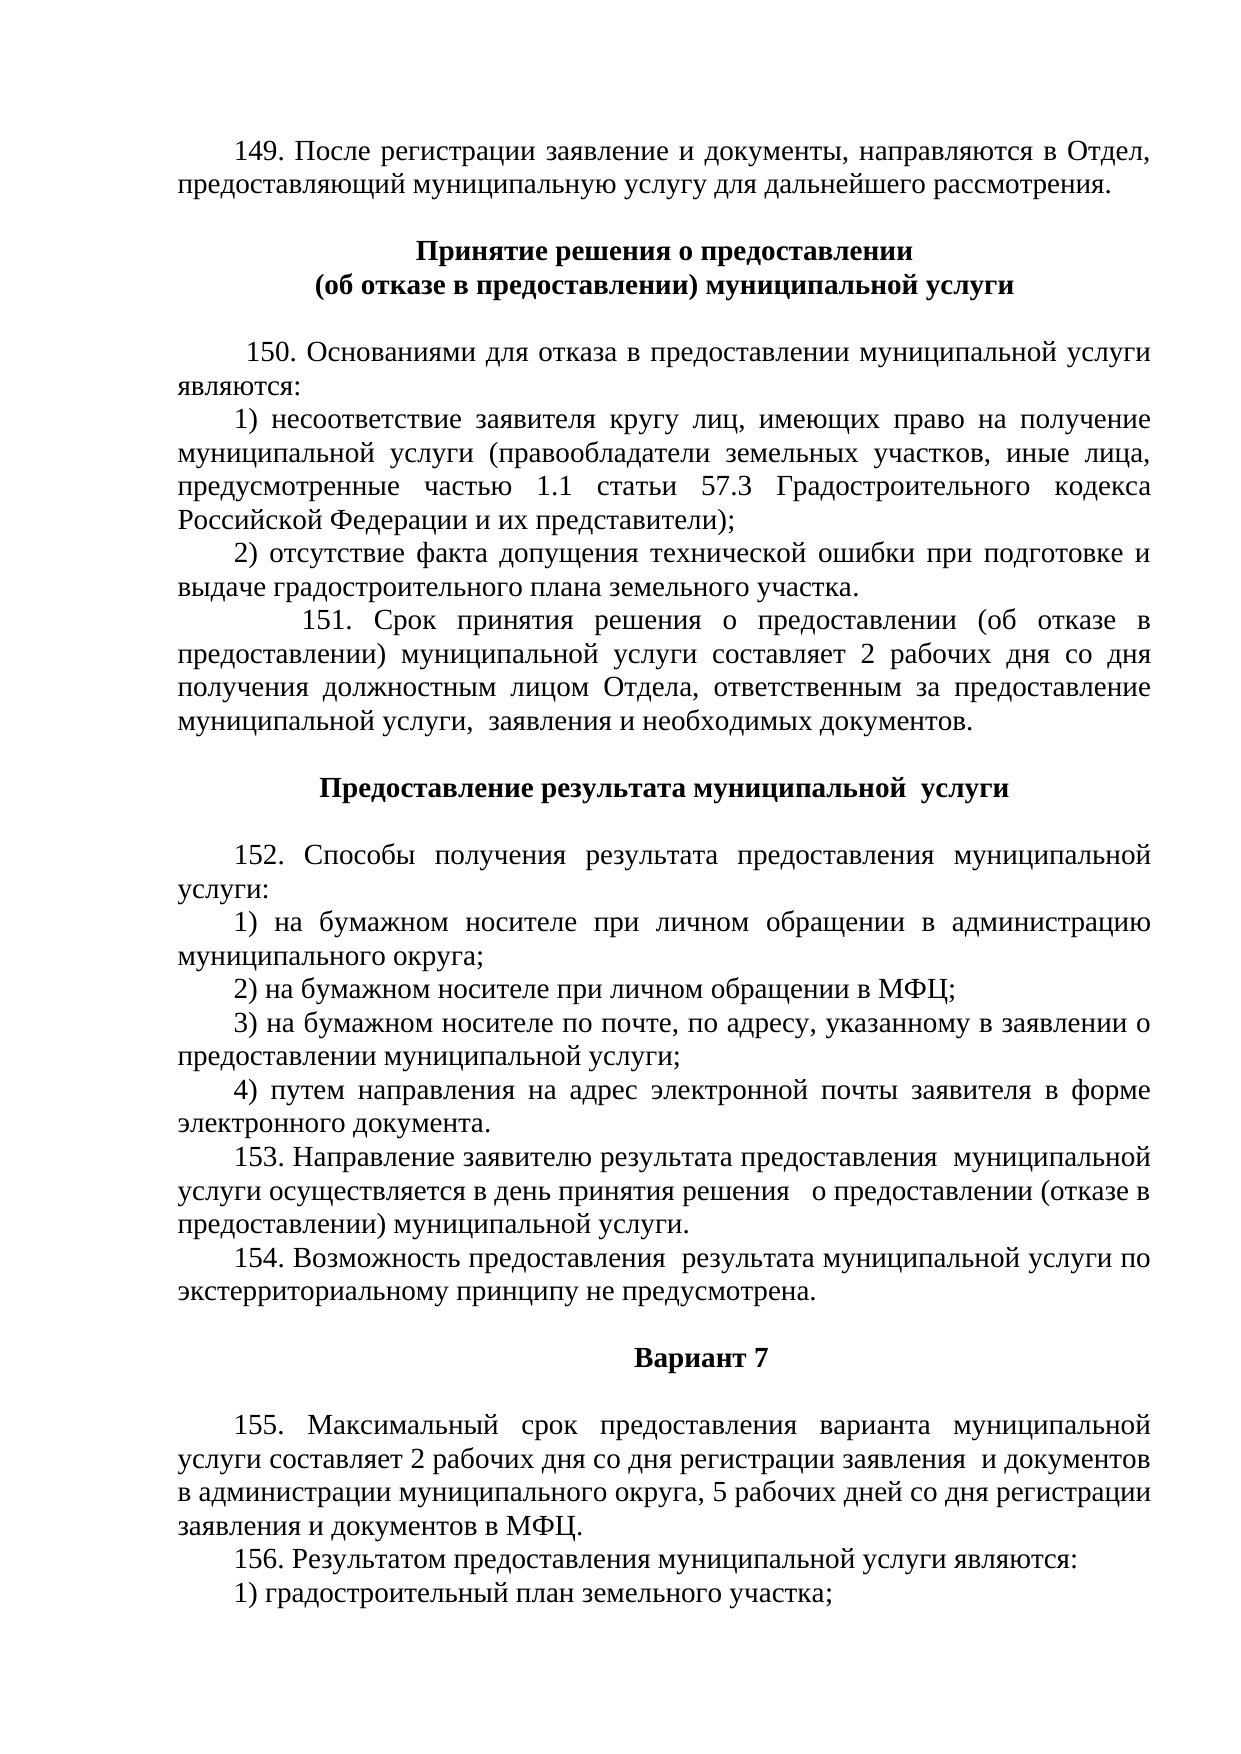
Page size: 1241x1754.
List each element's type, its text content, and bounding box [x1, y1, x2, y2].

text 154. Возможность предоставления результата муниципальной услуги по экстерриториальному принципу не предусмотрена. [177, 1240, 1152, 1307]
text 2) отсутствие факта допущения технической ошибки при подготовке и выдаче градостроительного плана земельного участка. [177, 535, 1152, 602]
text 1) на бумажном носителе при личном обращении в администрацию муниципального округа; [177, 904, 1152, 971]
title Предоставление результата муниципальной услуги [177, 770, 1152, 804]
text 1) градостроительный план земельного участка; [177, 1575, 1152, 1609]
text 151. Срок принятия решения о предоставлении (об отказе в предоставлении) муниципальной услуги составляет 2 рабочих дня со дня получения должностным лицом Отдела, ответственным за предоставление муниципальной услуги, заявления и необходимых документов. [177, 602, 1152, 737]
text Вариант 7 [177, 1340, 1152, 1374]
text 150. Основаниями для отказа в предоставлении муниципальной услуги являются: [177, 334, 1152, 401]
text 152. Способы получения результата предоставления муниципальной услуги: [177, 837, 1152, 904]
title Принятие решения о предоставлении [177, 233, 1152, 267]
text 2) на бумажном носителе при личном обращении в МФЦ; [177, 971, 1152, 1005]
title (об отказе в предоставлении) муниципальной услуги [177, 267, 1152, 301]
text 1) несоответствие заявителя кругу лиц, имеющих право на получение муниципальной услуги (правообладатели земельных участков, иные лица, предусмотренные частью 1.1 статьи 57.3 Градостроительного кодекса Российской Федерации и их представители); [177, 401, 1152, 535]
text 4) путем направления на адрес электронной почты заявителя в форме электронного документа. [177, 1072, 1152, 1139]
text 155. Максимальный срок предоставления варианта муниципальной услуги составляет 2 рабочих дня со дня регистрации заявления и документов в администрации муниципального округа, 5 рабочих дней со дня регистрации заявления и документов в МФЦ. [177, 1407, 1152, 1542]
text 149. После регистрации заявление и документы, направляются в Отдел, предоставляющий муниципальную услугу для дальнейшего рассмотрения. [177, 133, 1152, 200]
text 156. Результатом предоставления муниципальной услуги являются: [177, 1542, 1152, 1575]
text 153. Направление заявителю результата предоставления муниципальной услуги осуществляется в день принятия решения о предоставлении (отказе в предоставлении) муниципальной услуги. [177, 1139, 1152, 1240]
text 3) на бумажном носителе по почте, по адресу, указанному в заявлении о предоставлении муниципальной услуги; [177, 1005, 1152, 1072]
